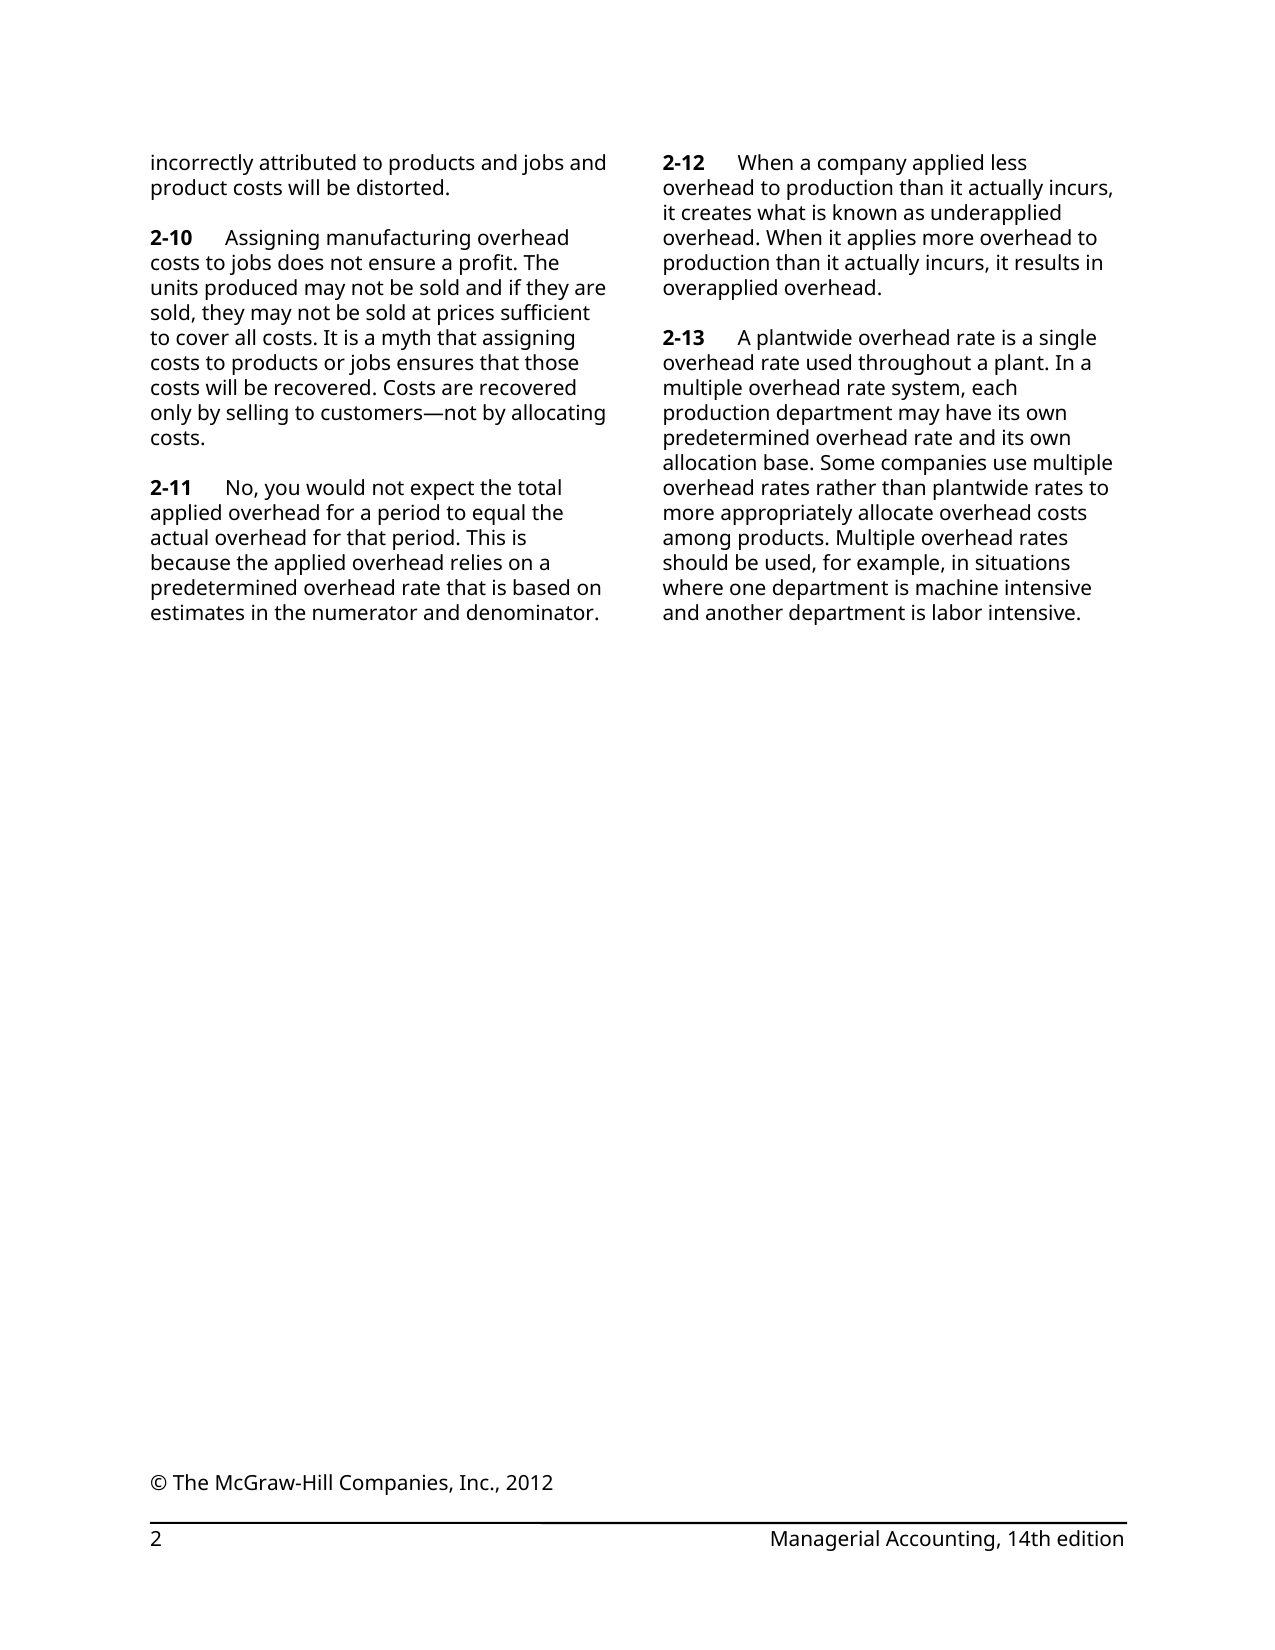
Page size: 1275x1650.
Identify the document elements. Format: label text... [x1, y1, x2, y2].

text 2-10 Assigning manufacturing overhead costs to jobs does not ensure a profit. The units produced may not be sold and if they are sold, they may not be sold at prices sufficient to cover all costs. It is a myth that assigning costs to products or jobs ensures that those costs will be recovered. Costs are recovered only by selling to customers—not by allocating costs. [150, 225, 613, 450]
text 2-12 When a company applied less overhead to production than it actually incurs, it creates what is known as underapplied overhead. When it applies more overhead to production than it actually incurs, it results in overapplied overhead. [662, 150, 1125, 300]
text 2-11 No, you would not expect the total applied overhead for a period to equal the actual overhead for that period. This is because the applied overhead relies on a predetermined overhead rate that is based on estimates in the numerator and denominator. [150, 475, 613, 625]
text 2-13 A plantwide overhead rate is a single overhead rate used throughout a plant. In a multiple overhead rate system, each production department may have its own predetermined overhead rate and its own allocation base. Some companies use multiple overhead rates rather than plantwide rates to more appropriately allocate overhead costs among products. Multiple overhead rates should be used, for example, in situations where one department is machine intensive and another department is labor intensive. [662, 325, 1125, 625]
